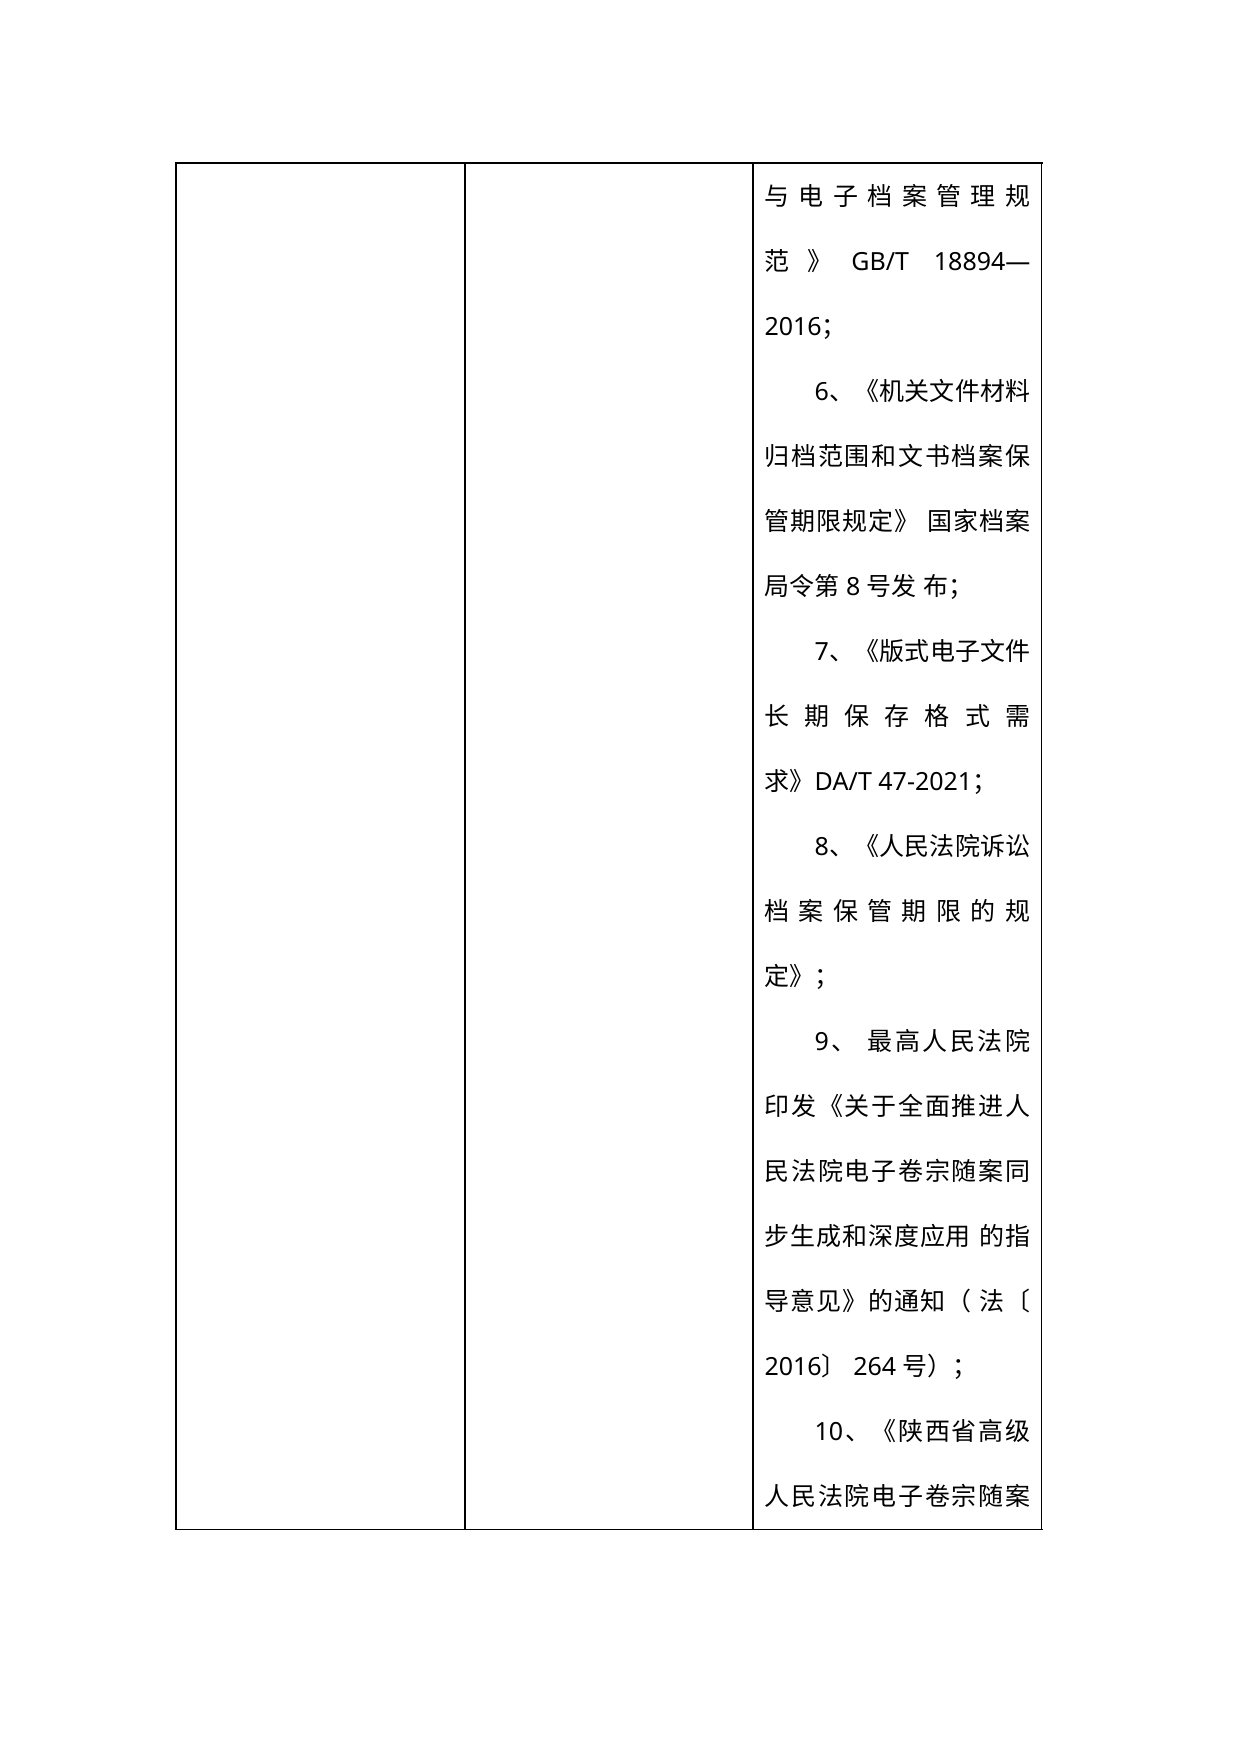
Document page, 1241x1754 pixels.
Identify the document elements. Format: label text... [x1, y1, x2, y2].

table_cell 1 [177, 164, 464, 1528]
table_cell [754, 164, 1041, 1528]
table_cell [466, 164, 752, 1528]
